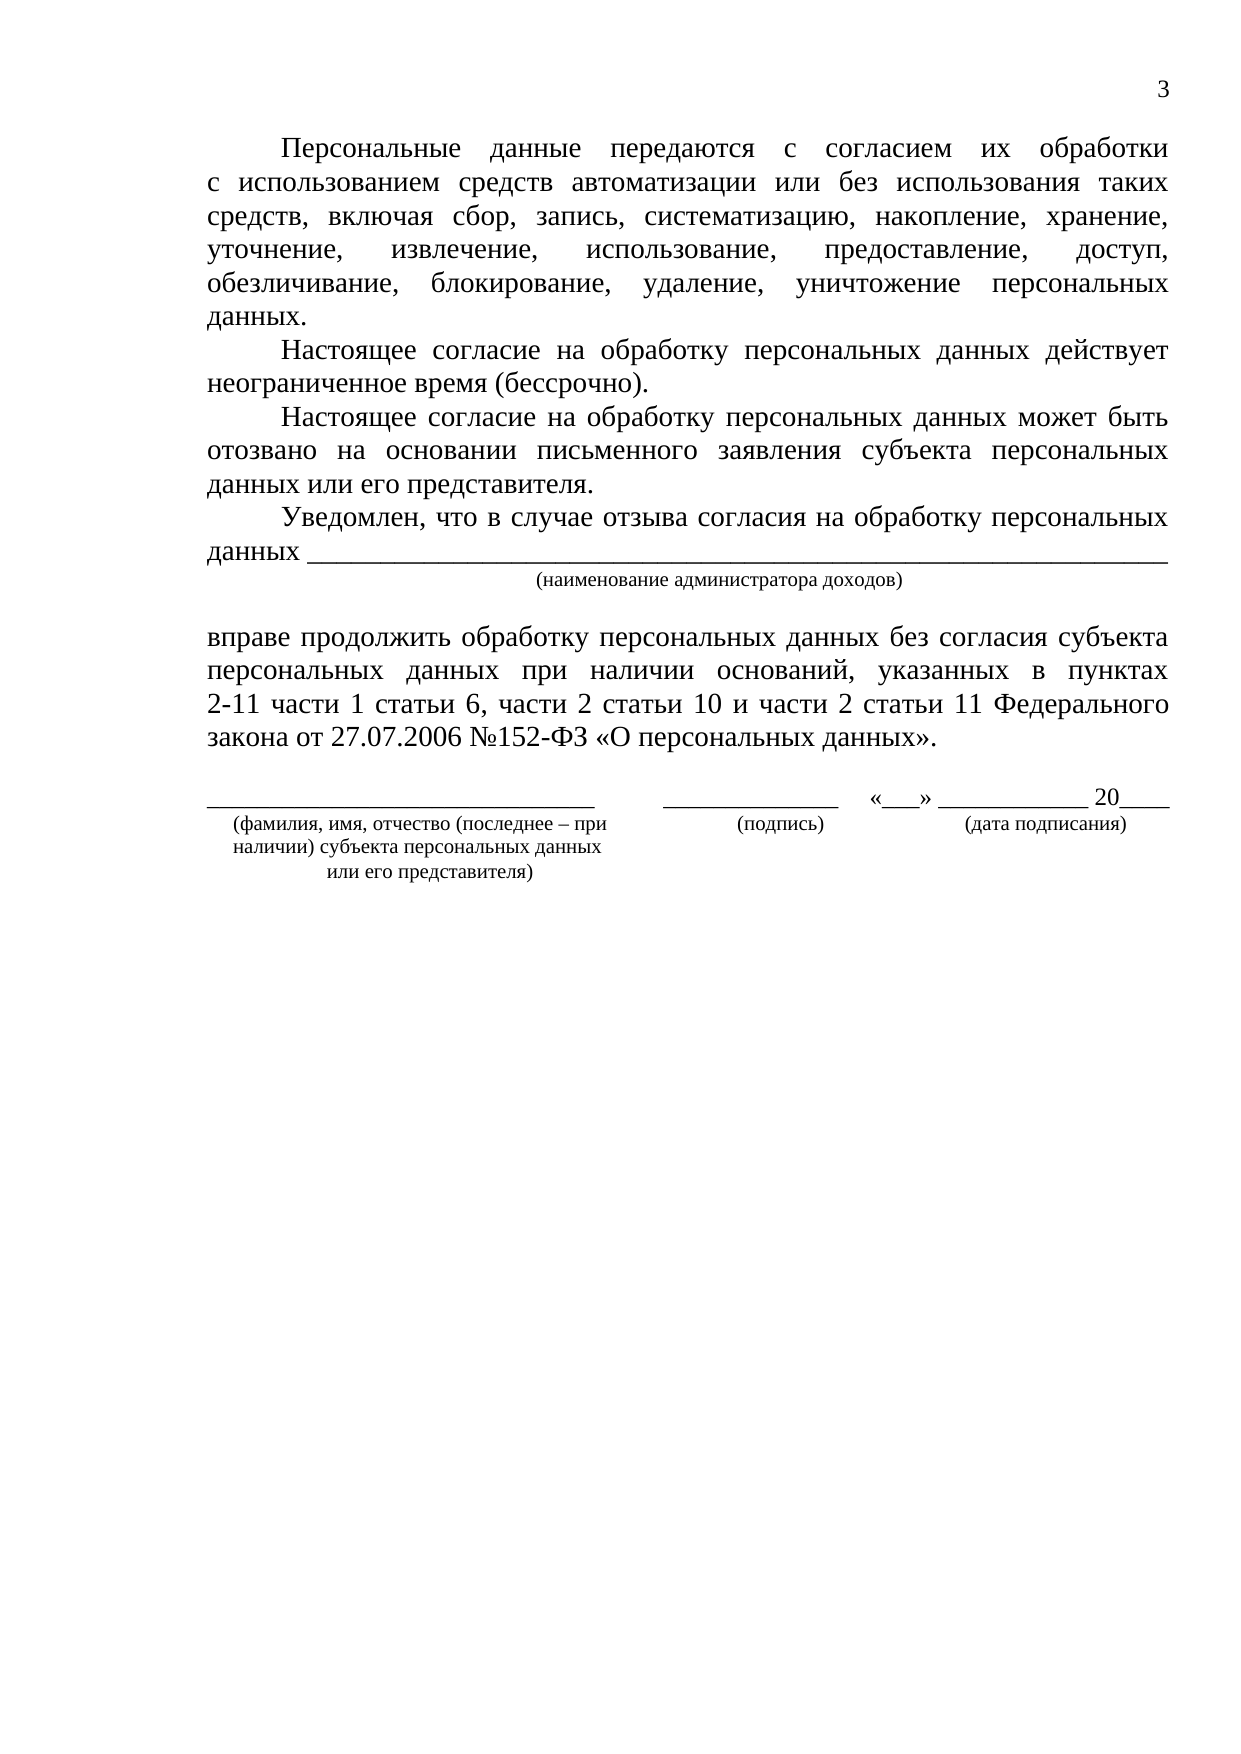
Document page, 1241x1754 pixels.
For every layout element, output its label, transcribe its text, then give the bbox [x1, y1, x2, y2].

text Персональные данные передаются с согласием их обработки с использованием средств автоматизации или без использования таких средств, включая сбор, запись, систематизацию, накопление, хранение, уточнение, извлечение, использование, предоставление, доступ, обезличивание, блокирование, удаление, уничтожение персональных данных. [207, 131, 1169, 332]
text вправе продолжить обработку персональных данных без согласия субъекта персональных данных при наличии оснований, указанных в пунктах 2-11 части 1 статьи 6, части 2 статьи 10 и части 2 статьи 11 Федерального закона от 27.07.2006 №152-ФЗ «О персональных данных». [207, 619, 1169, 753]
text наличии) субъекта персональных данных [207, 834, 1169, 858]
text Настоящее согласие на обработку персональных данных действует неограниченное время (бессрочно). [207, 332, 1169, 399]
text _______________________________ ______________ «___» ____________ 20____ [207, 782, 1169, 810]
text (фамилия, имя, отчество (последнее – при (подпись) (дата подписания) [207, 810, 1169, 834]
text Уведомлен, что в случае отзыва согласия на обработку персональных данных ___________________________________________________________ [207, 499, 1169, 567]
text (наименование администратора доходов) [207, 567, 1169, 591]
text Настоящее согласие на обработку персональных данных может быть отозвано на основании письменного заявления субъекта персональных данных или его представителя. [207, 399, 1169, 499]
text или его представителя) [207, 858, 1169, 883]
